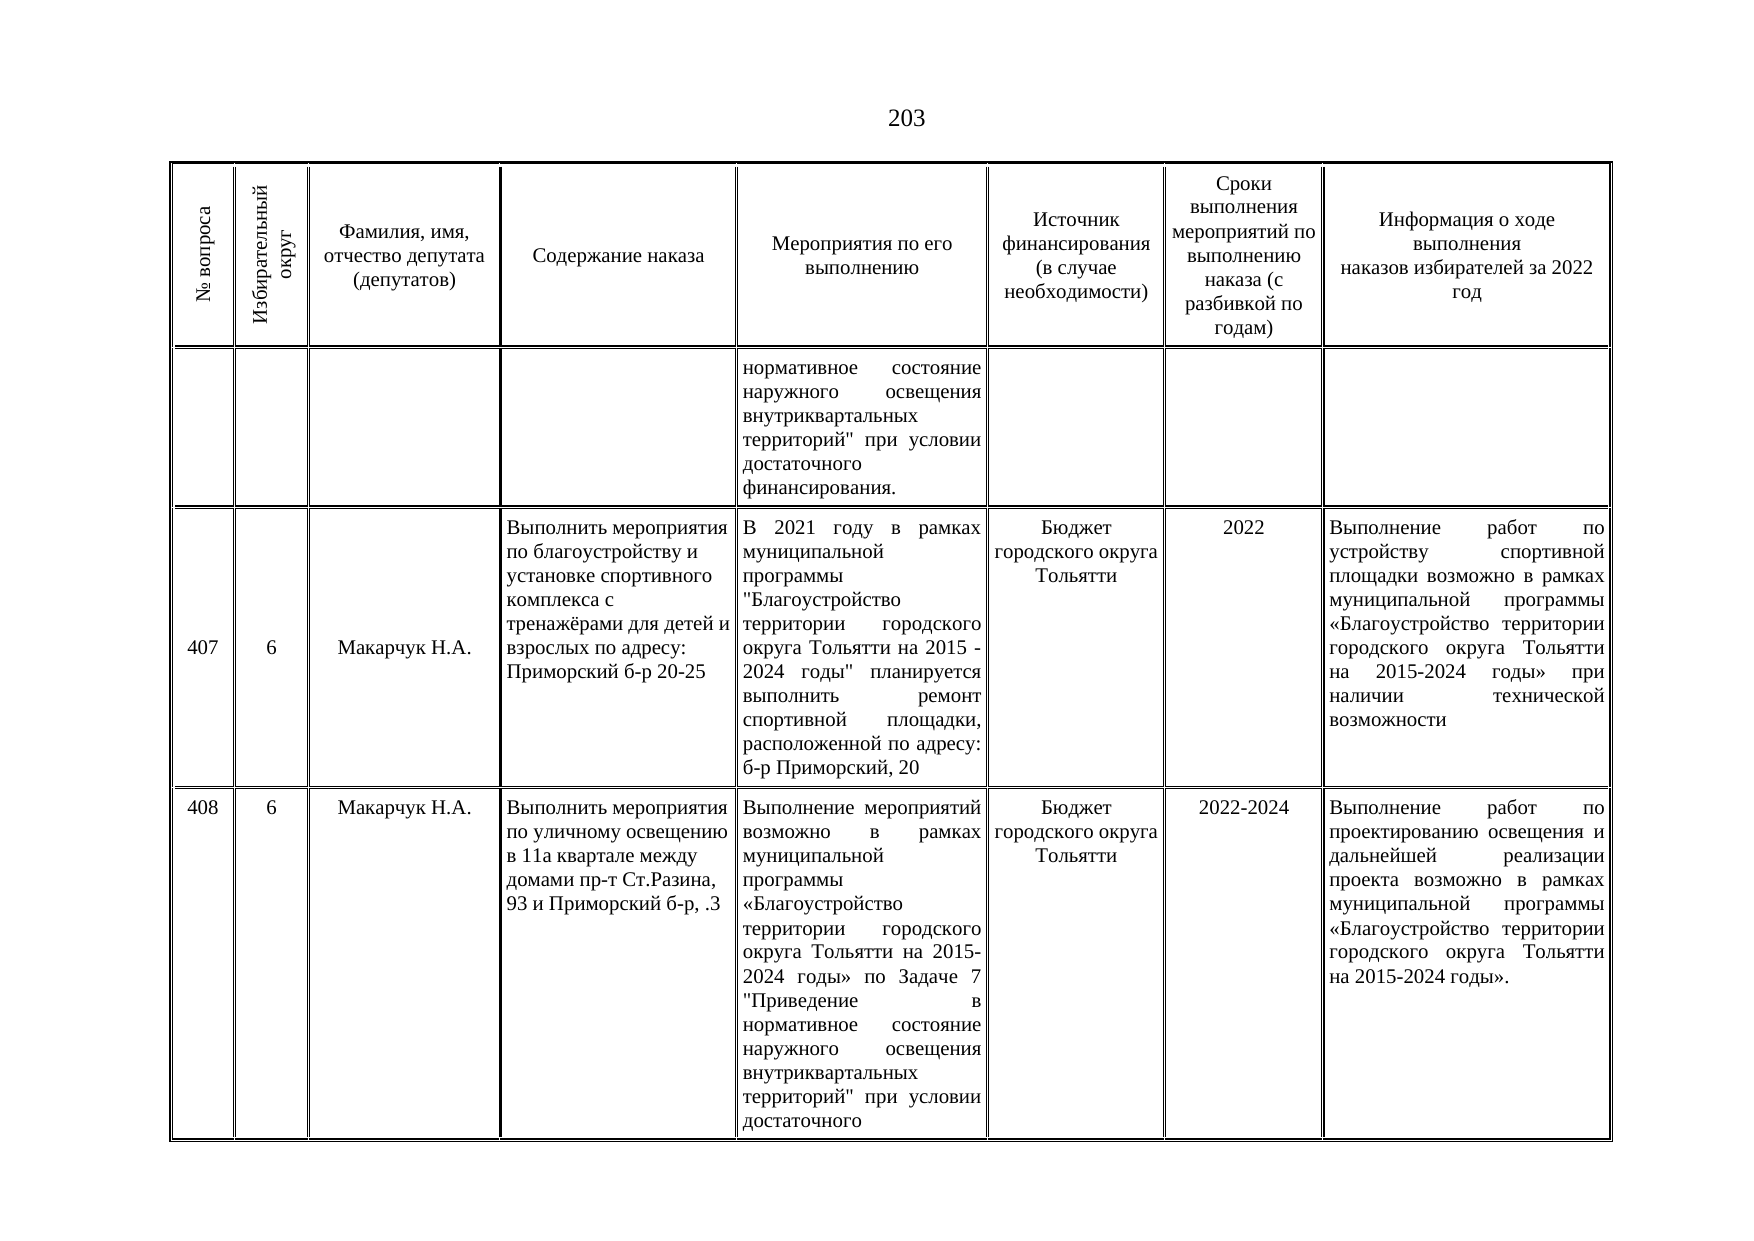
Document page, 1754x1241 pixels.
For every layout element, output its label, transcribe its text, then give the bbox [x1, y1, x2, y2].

table_header № вопроса [173, 164, 234, 345]
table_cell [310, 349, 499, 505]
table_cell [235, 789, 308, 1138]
table_header Избирательный округ [235, 164, 308, 345]
table_header Содержание наказа [500, 164, 736, 345]
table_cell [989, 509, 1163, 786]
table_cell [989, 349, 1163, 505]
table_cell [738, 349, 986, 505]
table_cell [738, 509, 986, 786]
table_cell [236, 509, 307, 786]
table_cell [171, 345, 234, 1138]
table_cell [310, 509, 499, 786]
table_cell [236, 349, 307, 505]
table_header Источник финансирования (в случае необходимости) [988, 164, 1165, 345]
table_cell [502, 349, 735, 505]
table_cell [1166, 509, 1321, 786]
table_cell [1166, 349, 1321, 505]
table_header Сроки выполнения мероприятий по выполнению наказа (с разбивкой по годам) [1165, 163, 1323, 345]
table_header Фамилия, имя, отчество депутата (депутатов) [309, 163, 500, 345]
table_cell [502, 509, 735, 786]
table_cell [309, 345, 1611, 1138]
table_header Информация о ходе выполнения наказов избирателей за 2022 год [1323, 164, 1609, 345]
table_header Мероприятия по его выполнению [736, 164, 988, 345]
